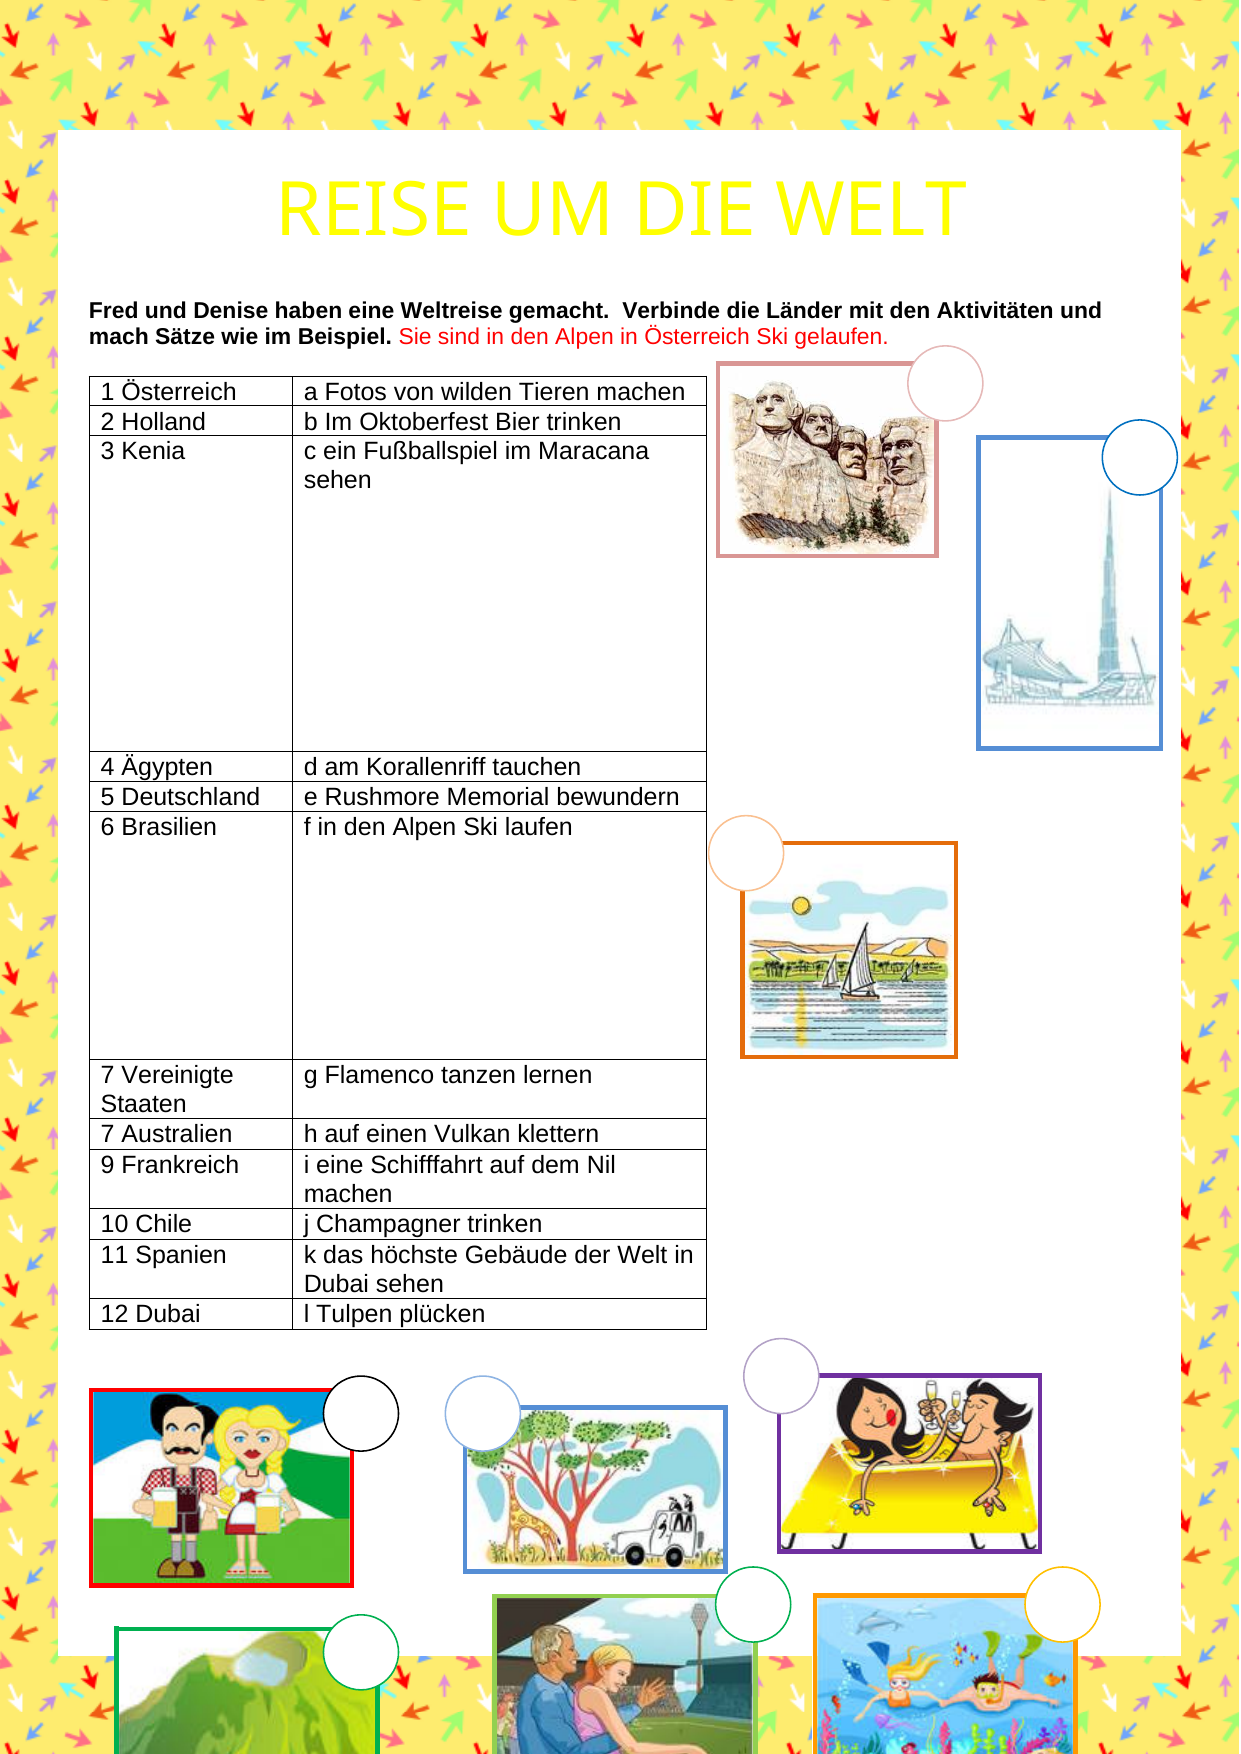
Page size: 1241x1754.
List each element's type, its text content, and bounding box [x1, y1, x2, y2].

picture [93, 1394, 350, 1583]
table_cell 2 Holland [90, 406, 292, 435]
table_cell k das höchste Gebäude der Welt in Dubai sehen [293, 1240, 706, 1298]
table_header a Fotos von wilden Tieren machen [293, 377, 706, 405]
table_cell 7 Australien [90, 1119, 292, 1149]
picture [745, 845, 954, 1055]
table_cell 7 Vereinigte Staaten [90, 1060, 292, 1118]
table_cell c ein Fußballspiel im Maracana sehen [293, 436, 706, 751]
table_cell 10 Chile [90, 1209, 292, 1239]
picture [0, 0, 1239, 1754]
table_cell 4 Ägypten [90, 752, 292, 781]
table_cell 5 Deutschland [90, 782, 292, 811]
picture [720, 366, 934, 554]
picture [817, 1598, 1073, 1754]
table_cell l Tulpen plücken [293, 1299, 706, 1329]
picture [497, 1598, 753, 1754]
table_cell g Flamenco tanzen lernen [293, 1060, 706, 1118]
table_cell h auf einen Vulkan klettern [293, 1119, 706, 1149]
table_cell f in den Alpen Ski laufen [293, 812, 706, 1059]
table_cell 12 Dubai [90, 1299, 292, 1329]
picture [781, 1378, 1038, 1549]
table_cell 3 Kenia [90, 436, 292, 751]
table_cell 6 Brasilien [90, 812, 292, 1059]
table_cell d am Korallenriff tauchen [293, 752, 706, 781]
picture [758, 1656, 812, 1754]
picture [981, 440, 1159, 746]
table_cell 11 Spanien [90, 1240, 292, 1298]
text Fred und Denise haben eine Weltreise gemacht. Verbinde die Länder mit den Aktivitäten und mach Sätze wie im Beispiel. Sie sind in den Alpen in Österreich Ski gelaufen. [89, 297, 1152, 349]
table_cell e Rushmore Memorial bewundern [293, 782, 706, 811]
table_cell i eine Schifffahrt auf dem Nil machen [293, 1150, 706, 1208]
picture [467, 1410, 723, 1569]
picture [380, 1656, 492, 1754]
table_cell 9 Frankreich [90, 1150, 292, 1208]
picture [119, 1631, 375, 1754]
table_header 1 Österreich [90, 377, 292, 405]
table_cell b Im Oktoberfest Bier trinken [293, 406, 706, 435]
table_cell j Champagner trinken [293, 1209, 706, 1239]
